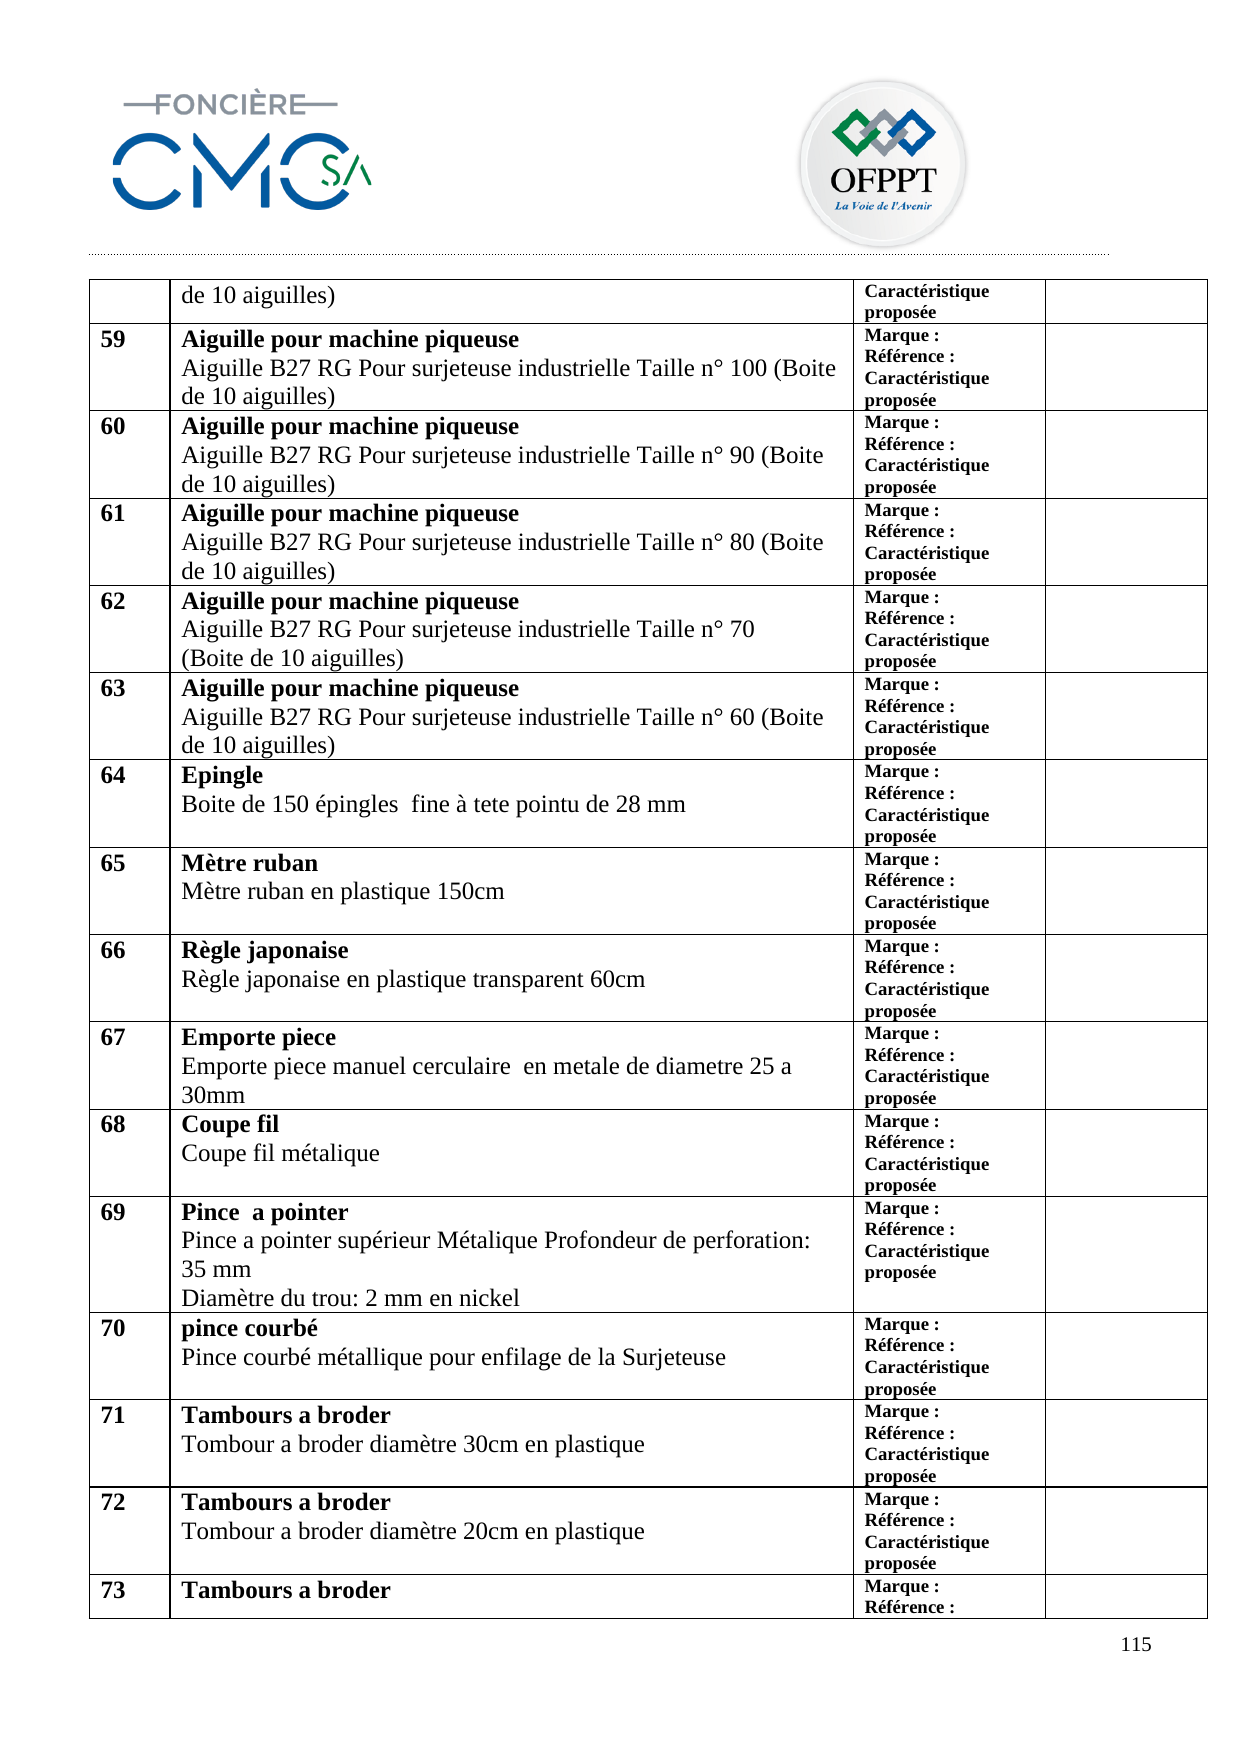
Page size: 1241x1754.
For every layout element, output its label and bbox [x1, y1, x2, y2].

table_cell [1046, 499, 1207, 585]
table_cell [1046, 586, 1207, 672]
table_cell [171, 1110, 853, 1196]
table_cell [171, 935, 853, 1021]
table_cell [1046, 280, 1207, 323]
picture [112, 88, 372, 210]
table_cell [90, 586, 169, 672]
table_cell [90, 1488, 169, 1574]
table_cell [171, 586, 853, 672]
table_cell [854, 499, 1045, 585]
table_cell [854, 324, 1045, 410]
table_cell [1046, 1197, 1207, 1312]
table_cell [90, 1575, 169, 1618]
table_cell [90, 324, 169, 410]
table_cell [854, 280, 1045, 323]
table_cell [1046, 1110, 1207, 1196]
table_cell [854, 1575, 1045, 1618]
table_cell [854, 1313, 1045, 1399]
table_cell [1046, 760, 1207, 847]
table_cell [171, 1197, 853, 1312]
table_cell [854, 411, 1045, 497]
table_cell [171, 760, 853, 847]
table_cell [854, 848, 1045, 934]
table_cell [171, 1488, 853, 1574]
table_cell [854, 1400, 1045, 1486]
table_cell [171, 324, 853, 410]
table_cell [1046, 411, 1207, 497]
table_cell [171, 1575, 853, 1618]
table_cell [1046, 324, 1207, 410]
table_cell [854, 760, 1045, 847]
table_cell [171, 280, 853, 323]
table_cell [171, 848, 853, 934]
picture [792, 73, 973, 254]
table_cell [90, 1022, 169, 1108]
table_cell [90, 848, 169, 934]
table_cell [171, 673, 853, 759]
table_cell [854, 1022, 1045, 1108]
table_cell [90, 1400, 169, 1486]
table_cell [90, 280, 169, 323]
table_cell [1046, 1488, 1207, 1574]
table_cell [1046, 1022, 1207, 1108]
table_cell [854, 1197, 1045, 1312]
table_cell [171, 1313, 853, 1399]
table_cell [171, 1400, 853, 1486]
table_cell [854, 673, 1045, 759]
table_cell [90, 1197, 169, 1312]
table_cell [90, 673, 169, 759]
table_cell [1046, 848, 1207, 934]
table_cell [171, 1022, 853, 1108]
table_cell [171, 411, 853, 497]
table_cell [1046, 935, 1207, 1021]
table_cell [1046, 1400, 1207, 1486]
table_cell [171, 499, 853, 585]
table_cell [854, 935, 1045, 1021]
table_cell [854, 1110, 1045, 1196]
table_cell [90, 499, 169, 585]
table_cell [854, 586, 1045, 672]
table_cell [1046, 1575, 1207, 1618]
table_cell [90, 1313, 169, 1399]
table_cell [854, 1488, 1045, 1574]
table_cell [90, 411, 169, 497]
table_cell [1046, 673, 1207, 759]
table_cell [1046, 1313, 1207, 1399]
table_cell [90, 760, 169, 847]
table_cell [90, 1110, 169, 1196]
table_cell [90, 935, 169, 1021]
